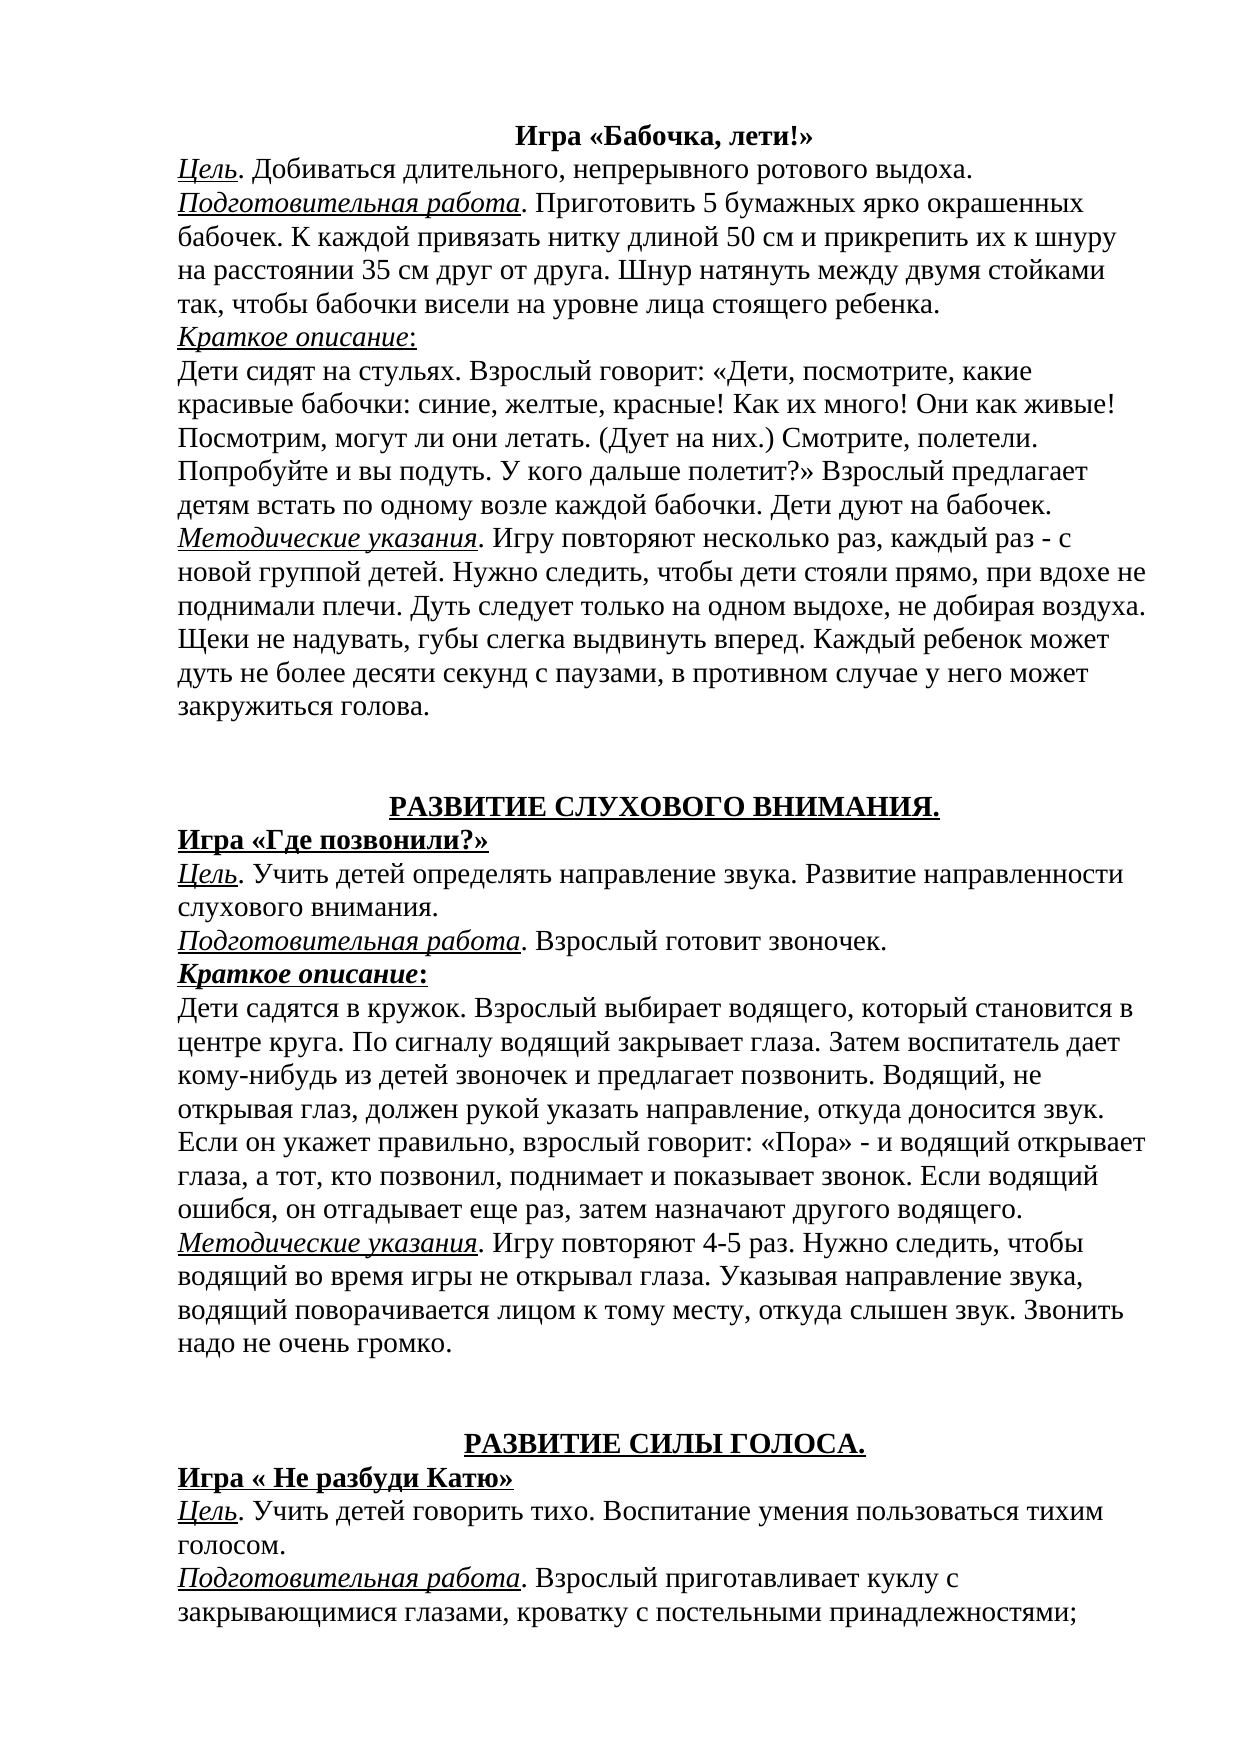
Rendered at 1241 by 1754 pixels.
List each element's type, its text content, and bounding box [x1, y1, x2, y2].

text Дети садятся в кружок. Взрослый выбирает водящего, который становится в центре круга. По сигналу водящий закрывает глаза. Затем воспитатель дает кому-нибудь из детей звоночек и предлагает позвонить. Водящий, не открывая глаз, должен рукой указать направление, откуда доносится звук. Если он укажет правильно, взрослый говорит: «Пора» - и водящий открывает глаза, а тот, кто позвонил, поднимает и показывает звонок. Если водящий ошибся, он отгадывает еще раз, затем назначают другого водящего. [177, 990, 1152, 1225]
text Дети сидят на стульях. Взрослый говорит: «Дети, посмотрите, какие красивые бабочки: синие, желтые, красные! Как их много! Они как живые! Посмотрим, могут ли они летать. (Дует на них.) Смотрите, полетели. Попробуйте и вы подуть. У кого дальше полетит?» Взрослый предлагает детям встать по одному возле каждой бабочки. Дети дуют на бабочек. [177, 353, 1152, 521]
text Подготовительная работа. Взрослый готовит звоночек. [177, 923, 1152, 957]
text РАЗВИТИЕ СЛУХОВОГО ВНИМАНИЯ. [177, 789, 1152, 822]
text Методические указания. Игру повторяют несколько раз, каждый раз - с новой группой детей. Нужно следить, чтобы дети стояли прямо, при вдохе не поднимали плечи. Дуть следует только на одном выдохе, не добирая воздуха. Щеки не надувать, губы слегка выдвинуть вперед. Каждый ребенок может дуть не более десяти секунд с паузами, в противном случае у него может закружиться голова. [177, 521, 1152, 722]
text Цель. Добиваться длительного, непрерывного ротового выдоха. [177, 152, 1152, 185]
text Краткое описание: [177, 957, 1152, 990]
text Игра «Бабочка, лети!» [177, 118, 1152, 152]
text Игра «Где позвонили?» [177, 822, 1152, 856]
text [177, 1560, 1152, 1627]
text Цель. Учить детей говорить тихо. Воспитание умения пользоваться тихим голосом. [177, 1493, 1152, 1560]
text Подготовительная работа. Приготовить 5 бумажных ярко окрашенных бабочек. К каждой привязать нитку длиной 50 см и прикрепить их к шнуру на расстоянии 35 см друг от друга. Шнур натянуть между двумя стойками так, чтобы бабочки висели на уровне лица стоящего ребенка. [177, 185, 1152, 319]
text Цель. Учить детей определять направление звука. Развитие направленности слухового внимания. [177, 856, 1152, 923]
text РАЗВИТИЕ СИЛЫ ГОЛОСА. [177, 1426, 1152, 1460]
text Методические указания. Игру повторяют 4-5 раз. Нужно следить, чтобы водящий во время игры не открывал глаза. Указывая направление звука, водящий поворачивается лицом к тому месту, откуда слышен звук. Звонить надо не очень громко. [177, 1225, 1152, 1359]
text Краткое описание: [177, 319, 1152, 353]
text Игра « Не разбуди Катю» [177, 1460, 1152, 1493]
